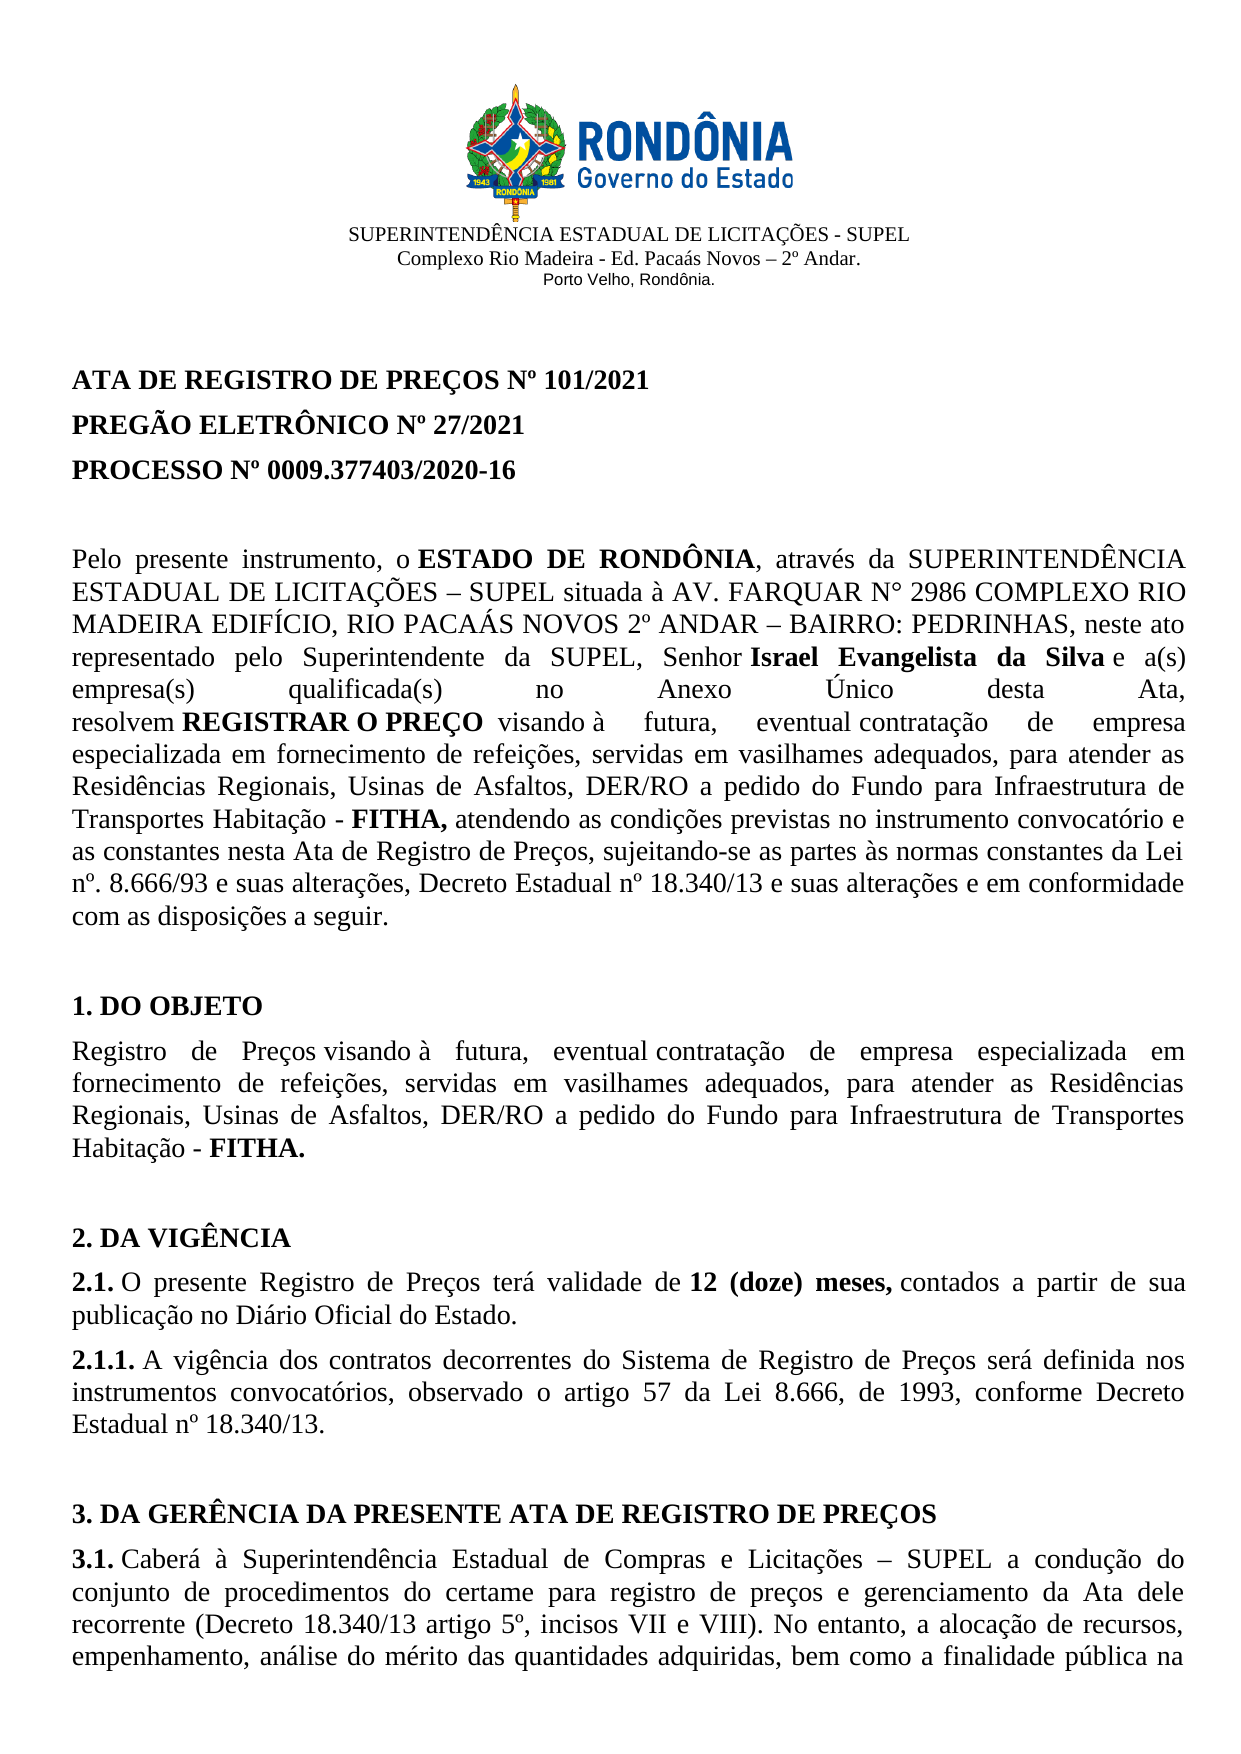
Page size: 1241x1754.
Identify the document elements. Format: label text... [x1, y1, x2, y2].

text Registro de Preços visando à futura, eventual contratação de empresa especializada em fornecimento de refeições, servidas em vasilhames adequados, para atender as Residências Regionais, Usinas de Asfaltos, DER/RO a pedido do Fundo para Infraestrutura de Transportes Habitação - FITHA. [72, 1034, 1186, 1163]
text PREGÃO ELETRÔNICO Nº 27/2021 [72, 408, 1186, 440]
text Complexo Rio Madeira - Ed. Pacaás Novos – 2º Andar. [59, 246, 1199, 270]
text ATA DE REGISTRO DE PREÇOS Nº 101/2021 [72, 363, 1186, 395]
text 1. DO OBJETO [72, 989, 1186, 1021]
text Porto Velho, Rondônia. [59, 270, 1199, 289]
text 2. DA VIGÊNCIA [72, 1221, 1186, 1253]
text 2.1.1. A vigência dos contratos decorrentes do Sistema de Registro de Preços será definida nos instrumentos convocatórios, observado o artigo 57 da Lei 8.666, de 1993, conforme Decreto Estadual nº 18.340/13. [72, 1343, 1186, 1440]
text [72, 1542, 1186, 1672]
text SUPERINTENDÊNCIA ESTADUAL DE LICITAÇÕES - SUPEL [59, 222, 1199, 246]
text 3. DA GERÊNCIA DA PRESENTE ATA DE REGISTRO DE PREÇOS [72, 1497, 1186, 1530]
text 2.1. O presente Registro de Preços terá validade de 12 (doze) meses, contados a partir de sua publicação no Diário Oficial do Estado. [72, 1266, 1186, 1330]
picture [465, 83, 793, 222]
text Pelo presente instrumento, o ESTADO DE RONDÔNIA, através da SUPERINTENDÊNCIA ESTADUAL DE LICITAÇÕES – SUPEL situada à AV. FARQUAR N° 2986 COMPLEXO RIO MADEIRA EDIFÍCIO, RIO PACAÁS NOVOS 2º ANDAR – BAIRRO: PEDRINHAS, neste ato representado pelo Superintendente da SUPEL, Senhor Israel Evangelista da Silva e a(s) empresa(s) qualificada(s) no Anexo Único desta Ata, resolvem REGISTRAR O PREÇO visando à futura, eventual contratação de empresa especializada em fornecimento de refeições, servidas em vasilhames adequados, para atender as Residências Regionais, Usinas de Asfaltos, DER/RO a pedido do Fundo para Infraestrutura de Transportes Habitação - FITHA, atendendo as condições previstas no instrumento convocatório e as constantes nesta Ata de Registro de Preços, sujeitando-se as partes às normas constantes da Lei nº. 8.666/93 e suas alterações, Decreto Estadual nº 18.340/13 e suas alterações e em conformidade com as disposições a seguir. [72, 543, 1186, 931]
text PROCESSO Nº 0009.377403/2020-16 [72, 453, 1186, 485]
